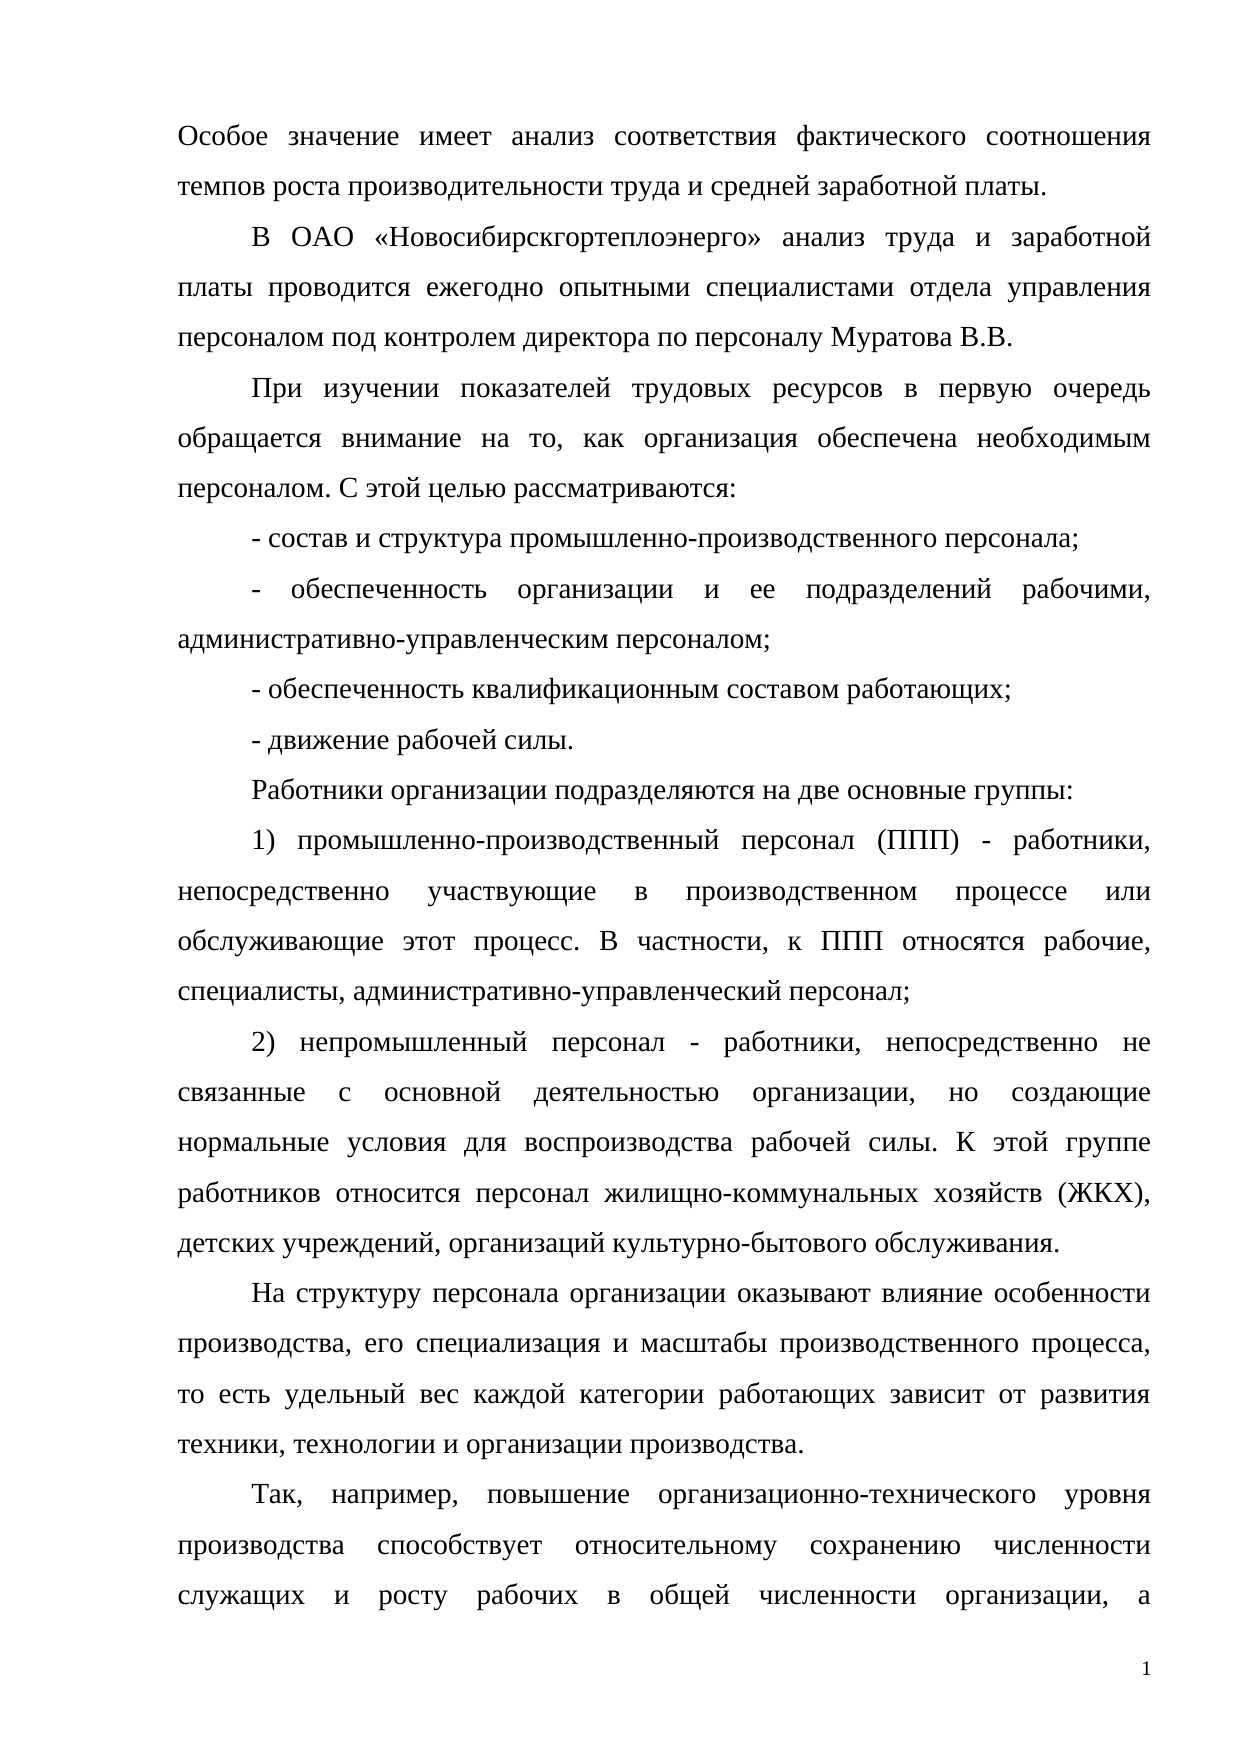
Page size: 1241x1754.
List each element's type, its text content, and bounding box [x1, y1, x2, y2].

text - движение рабочей силы. [177, 722, 1152, 755]
text В ОАО «Новосибирскгортеплоэнерго» анализ труда и заработной платы проводится ежегодно опытными специалистами отдела управления персоналом под контролем директора по персоналу Муратова В.В. [177, 219, 1152, 353]
text - обеспеченность организации и ее подразделений рабочими, административно-управленческим персоналом; [177, 571, 1152, 655]
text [177, 118, 1152, 202]
text 1) промышленно-производственный персонал (ППП) - работники, непосредственно участвующие в производственном процессе или обслуживающие этот процесс. В частности, к ППП относятся рабочие, специалисты, административно-управленческий персонал; [177, 822, 1152, 1007]
text При изучении показателей трудовых ресурсов в первую очередь обращается внимание на то, как организация обеспечена необходимым персоналом. С этой целью рассматриваются: [177, 370, 1152, 504]
text На структуру персонала организации оказывают влияние особенности производства, его специализация и масштабы производственного процесса, то есть удельный вес каждой категории работающих зависит от развития техники, технологии и организации производства. [177, 1275, 1152, 1460]
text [177, 1477, 1152, 1611]
text - обеспеченность квалификационным составом работающих; [177, 672, 1152, 705]
text - состав и структура промышленно-производственного персонала; [177, 521, 1152, 554]
text Работники организации подразделяются на две основные группы: [177, 772, 1152, 806]
text 2) непромышленный персонал - работники, непосредственно не связанные с основной деятельностью организации, но создающие нормальные условия для воспроизводства рабочей силы. К этой группе работников относится персонал жилищно-коммунальных хозяйств (ЖКХ), детских учреждений, организаций культурно-бытового обслуживания. [177, 1024, 1152, 1258]
